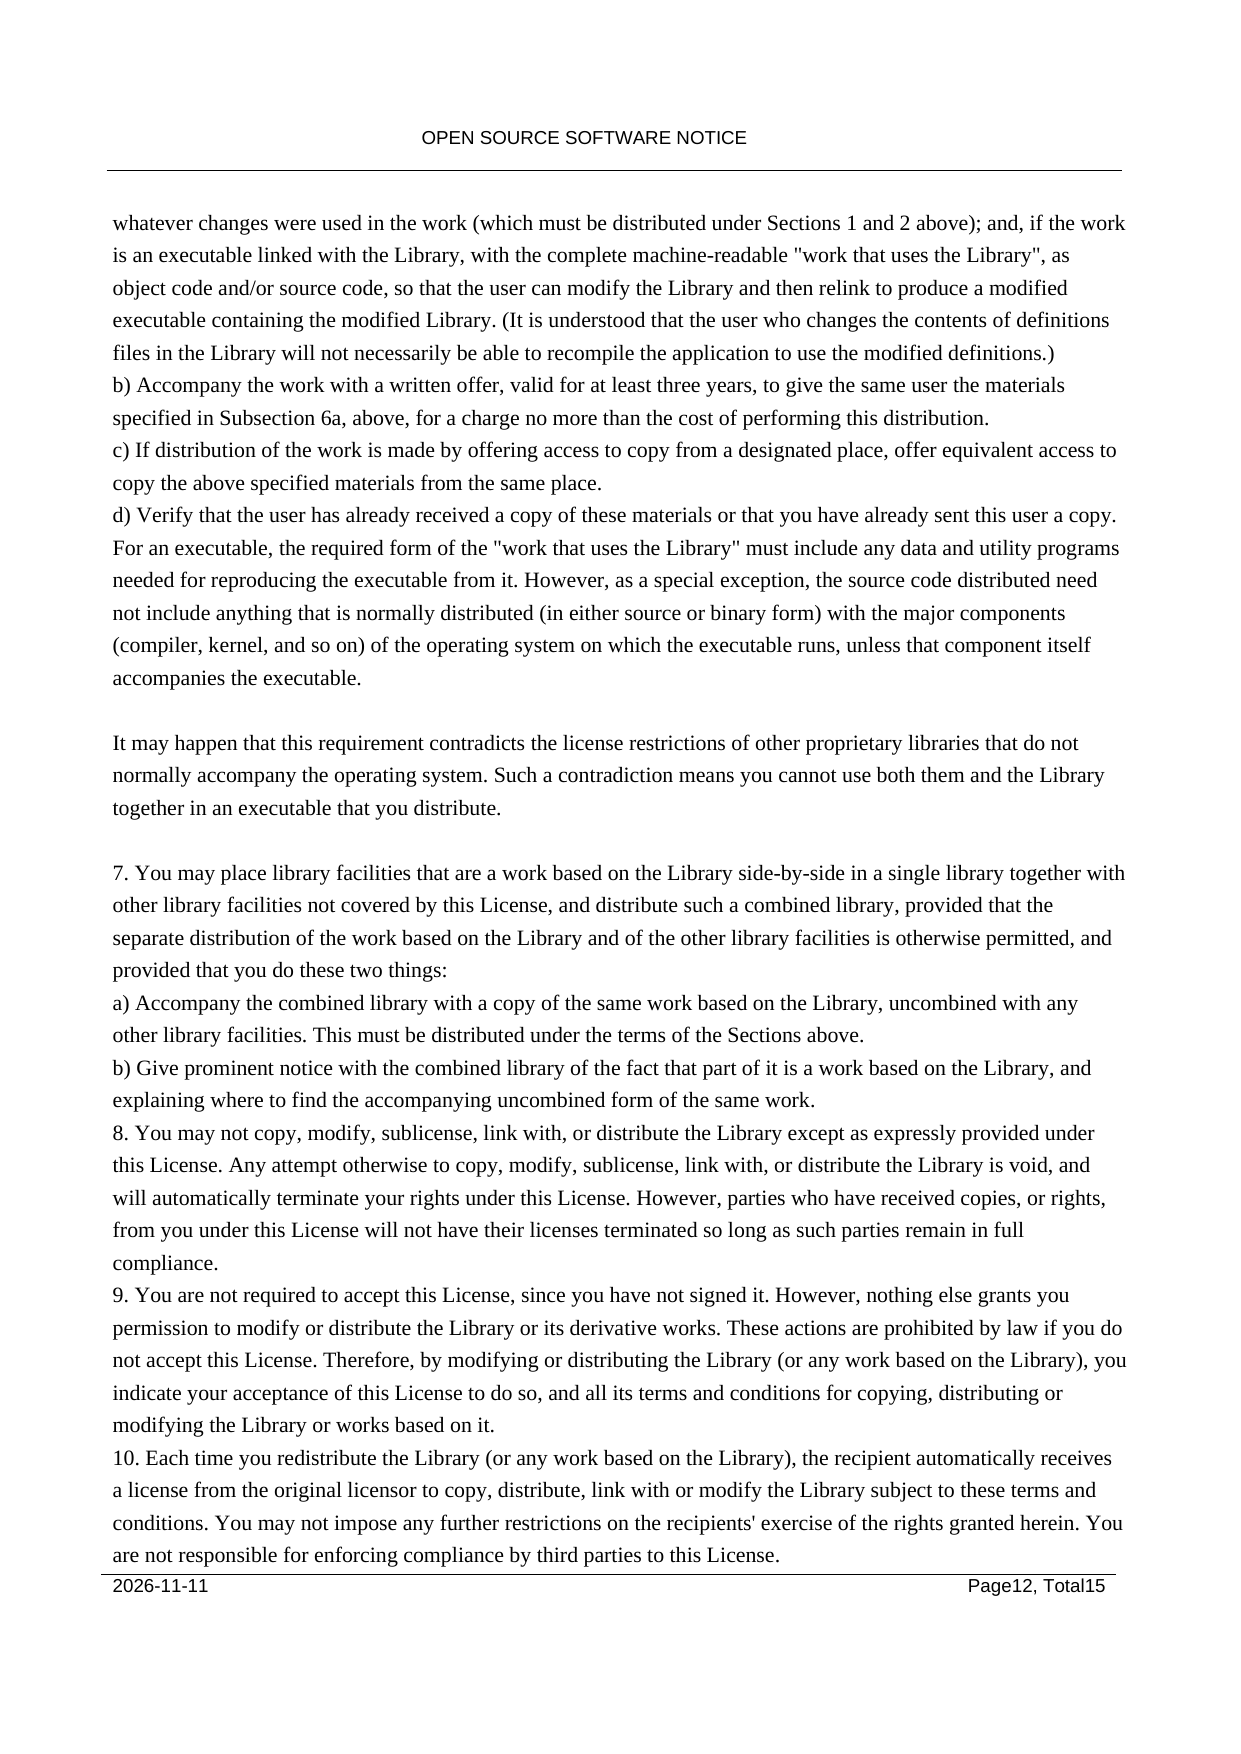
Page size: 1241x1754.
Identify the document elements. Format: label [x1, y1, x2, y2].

text [112, 206, 1128, 1571]
